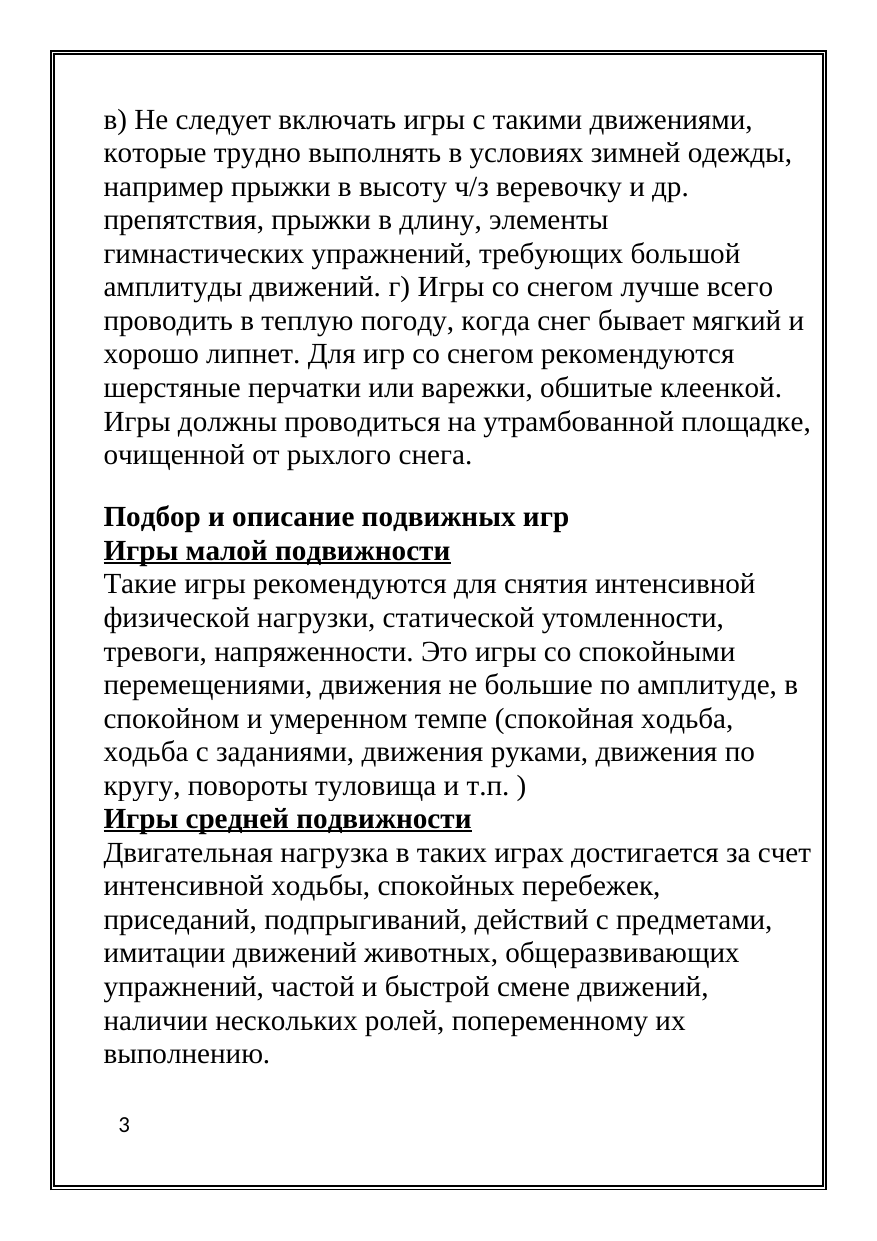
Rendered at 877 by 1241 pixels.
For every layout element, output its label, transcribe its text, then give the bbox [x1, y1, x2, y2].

text в) Не следует включать игры с такими движениями, которые трудно выполнять в условиях зимней одежды, например прыжки в высоту ч/з веревочку и др. препятствия, прыжки в длину, элементы гимнастических упражнений, требующих большой амплитуды движений. г) Игры со снегом лучше всего проводить в теплую погоду, когда снег бывает мягкий и хорошо липнет. Для игр со снегом рекомендуются шерстяные перчатки или варежки, обшитые клеенкой. Игры должны проводиться на утрамбованной площадке, очищенной от рыхлого снега. [103, 102, 812, 471]
text Игры малой подвижности Такие игры рекомендуются для снятия интенсивной физической нагрузки, статической утомленности, тревоги, напряженности. Это игры со спокойными перемещениями, движения не большие по амплитуде, в спокойном и умеренном темпе (спокойная ходьба, ходьба с заданиями, движения руками, движения по кругу, повороты туловища и т.п. ) [450, 533, 812, 801]
text Игры средней подвижности Двигательная нагрузка в таких играх достигается за счет интенсивной ходьбы, спокойных перебежек, приседаний, подпрыгиваний, действий с предметами, имитации движений животных, общеразвивающих упражнений, частой и быстрой смене движений, наличии нескольких ролей, попеременному их выполнению. [103, 801, 812, 1098]
text Подбор и описание подвижных игр [103, 499, 812, 533]
